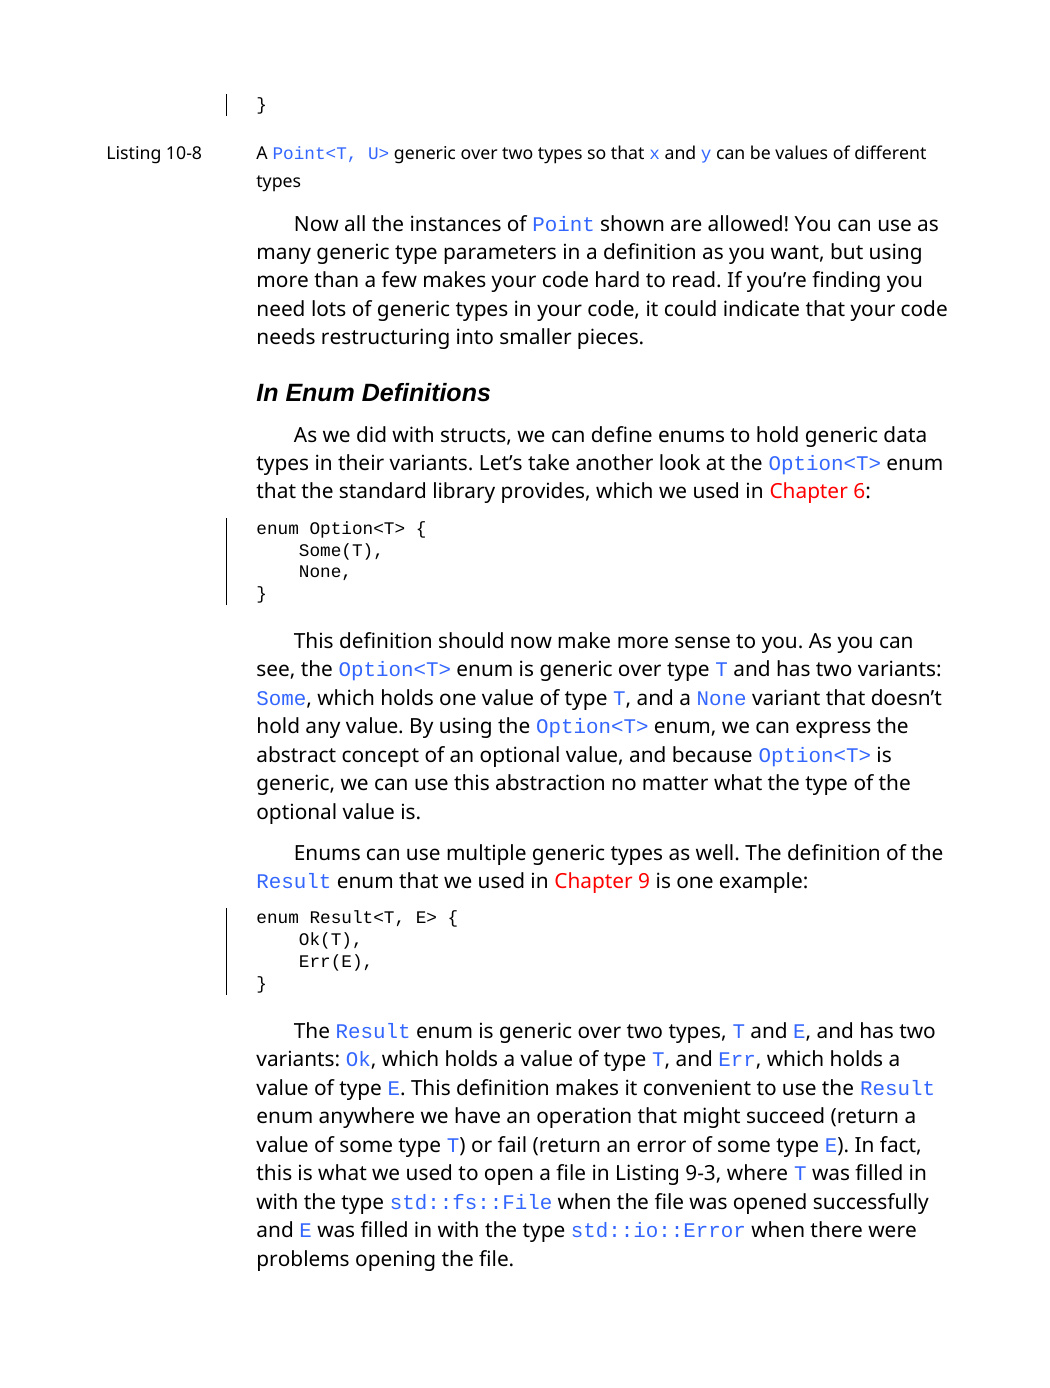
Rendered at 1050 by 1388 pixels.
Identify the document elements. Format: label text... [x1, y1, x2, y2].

text } [227, 94, 950, 116]
text None, [227, 561, 950, 583]
text Ok(T), [227, 929, 950, 951]
text Enums can use multiple generic types as well. The definition of the Result enum that we used in Chapter 9 is one example: [256, 838, 950, 895]
text enum Option<T> { [227, 518, 950, 539]
text Some(T), [227, 539, 950, 561]
text As we did with structs, we can define enums to hold generic data types in their variants. Let’s take another look at the Option<T> enum that the standard library provides, which we used in Chapter 6: [256, 420, 950, 505]
text This definition should now make more sense to you. As you can see, the Option<T> enum is generic over type T and has two variants: Some, which holds one value of type T, and a None variant that doesn’t hold any value. By using the Option<T> enum, we can express the abstract concept of an optional value, and because Option<T> is generic, we can use this abstraction no matter what the type of the optional value is. [256, 626, 950, 825]
text The Result enum is generic over two types, T and E, and has two variants: Ok, which holds a value of type T, and Err, which holds a value of type E. This definition makes it convenient to use the Result enum anywhere we have an operation that might succeed (return a value of some type T) or fail (return an error of some type E). In fact, this is what we used to open a file in Listing 9-3, where T was filled in with the type std::fs::File when the file was opened successfully and E was filled in with the type std::io::Error when there were problems opening the file. [256, 1016, 950, 1272]
text } [227, 973, 950, 995]
text } [227, 583, 950, 605]
text enum Result<T, E> { [226, 907, 950, 929]
text Err(E), [227, 951, 950, 973]
text In Enum Definitions [256, 376, 950, 407]
text Now all the instances of Point shown are allowed! You can use as many generic type parameters in a definition as you want, but using more than a few makes your code hard to read. If you’re finding you need lots of generic types in your code, it could indicate that your code needs restructuring into smaller pieces. [256, 209, 950, 351]
list A Point<T, U> generic over two types so that x and y can be values of different types [106, 141, 950, 193]
